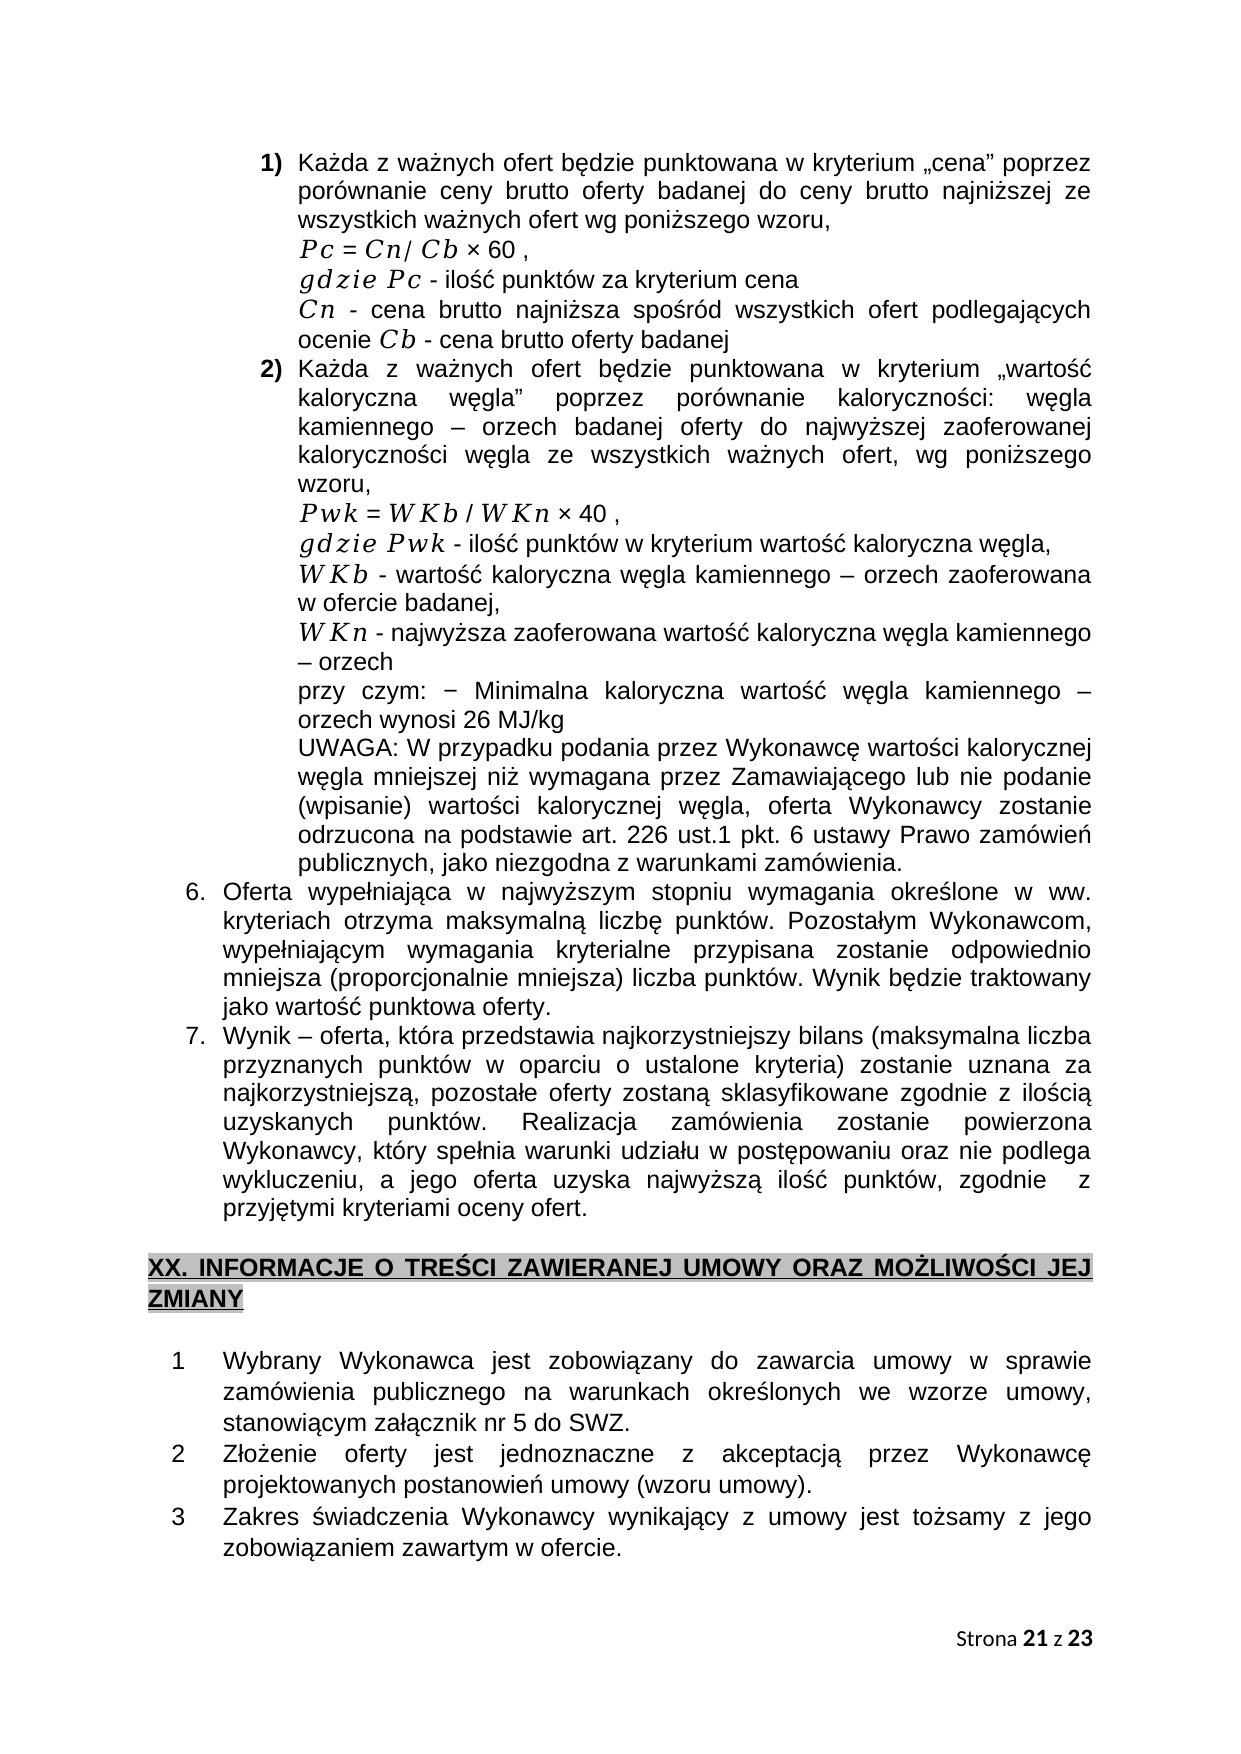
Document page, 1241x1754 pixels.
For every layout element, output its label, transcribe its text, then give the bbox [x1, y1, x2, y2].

list Oferta wypełniająca w najwyższym stopniu wymagania określone w ww. kryteriach otrzyma maksymalną liczbę punktów. Pozostałym Wykonawcom, wypełniającym wymagania kryterialne przypisana zostanie odpowiednio mniejsza (proporcjonalnie mniejsza) liczba punktów. Wynik będzie traktowany jako wartość punktowa oferty. [185, 877, 1093, 1021]
list 𝑔𝑑𝑧𝑖𝑒 𝑃𝑐 - ilość punktów za kryterium cena [298, 264, 1093, 294]
list Złożenie oferty jest jednoznaczne z akceptacją przez Wykonawcę projektowanych postanowień umowy (wzoru umowy). [185, 1439, 1093, 1499]
list przy czym: − Minimalna kaloryczna wartość węgla kamiennego – orzech wynosi 26 MJ/kg [298, 676, 1093, 733]
list 𝑃𝑤𝑘 = 𝑊𝐾𝑏 / 𝑊𝐾𝑛 × 40 , [298, 498, 1093, 528]
list 𝑊𝐾𝑛 - najwyższa zaoferowana wartość kaloryczna węgla kamiennego – orzech [298, 617, 1093, 676]
list Wybrany Wykonawca jest zobowiązany do zawarcia umowy w sprawie zamówienia publicznego na warunkach określonych we wzorze umowy, stanowiącym załącznik nr 5 do SWZ. [185, 1346, 1093, 1437]
list 𝑊𝐾𝑏 - wartość kaloryczna węgla kamiennego – orzech zaoferowana w ofercie badanej, [298, 558, 1093, 617]
list XX. INFORMACJE O TREŚCI ZAWIERANEJ UMOWY ORAZ MOŻLIWOŚCI JEJ ZMIANY [148, 1282, 1093, 1313]
list UWAGA: W przypadku podania przez Wykonawcę wartości kalorycznej węgla mniejszej niż wymagana przez Zamawiającego lub nie podanie (wpisanie) wartości kalorycznej węgla, oferta Wykonawcy zostanie odrzucona na podstawie art. 226 ust.1 pkt. 6 ustawy Prawo zamówień publicznych, jako niezgodna z warunkami zamówienia. [298, 733, 1093, 877]
list Wynik – oferta, która przedstawia najkorzystniejszy bilans (maksymalna liczba przyznanych punktów w oparciu o ustalone kryteria) zostanie uznana za najkorzystniejszą, pozostałe oferty zostaną sklasyfikowane zgodnie z ilością uzyskanych punktów. Realizacja zamówienia zostanie powierzona Wykonawcy, który spełnia warunki udziału w postępowaniu oraz nie podlega wykluczeniu, a jego oferta uzyska najwyższą ilość punktów, zgodnie z przyjętymi kryteriami oceny ofert. [185, 1021, 1093, 1222]
list Każda z ważnych ofert będzie punktowana w kryterium „wartość kaloryczna węgla” poprzez porównanie kaloryczności: węgla kamiennego – orzech badanej oferty do najwyższej zaoferowanej kaloryczności węgla ze wszystkich ważnych ofert, wg poniższego wzoru, [260, 354, 1093, 498]
list Zakres świadczenia Wykonawcy wynikający z umowy jest tożsamy z jego zobowiązaniem zawartym w ofercie. [185, 1502, 1093, 1561]
list 𝐶𝑛 - cena brutto najniższa spośród wszystkich ofert podlegających ocenie 𝐶𝑏 - cena brutto oferty badanej [298, 294, 1093, 354]
list 𝑃𝑐 = 𝐶𝑛/ 𝐶𝑏 × 60 , [298, 234, 1093, 264]
list Każda z ważnych ofert będzie punktowana w kryterium „cena” poprzez porównanie ceny brutto oferty badanej do ceny brutto najniższej ze wszystkich ważnych ofert wg poniższego wzoru, [260, 148, 1093, 234]
list 𝑔𝑑𝑧𝑖𝑒 𝑃𝑤𝑘 - ilość punktów w kryterium wartość kaloryczna węgla, [298, 528, 1093, 558]
